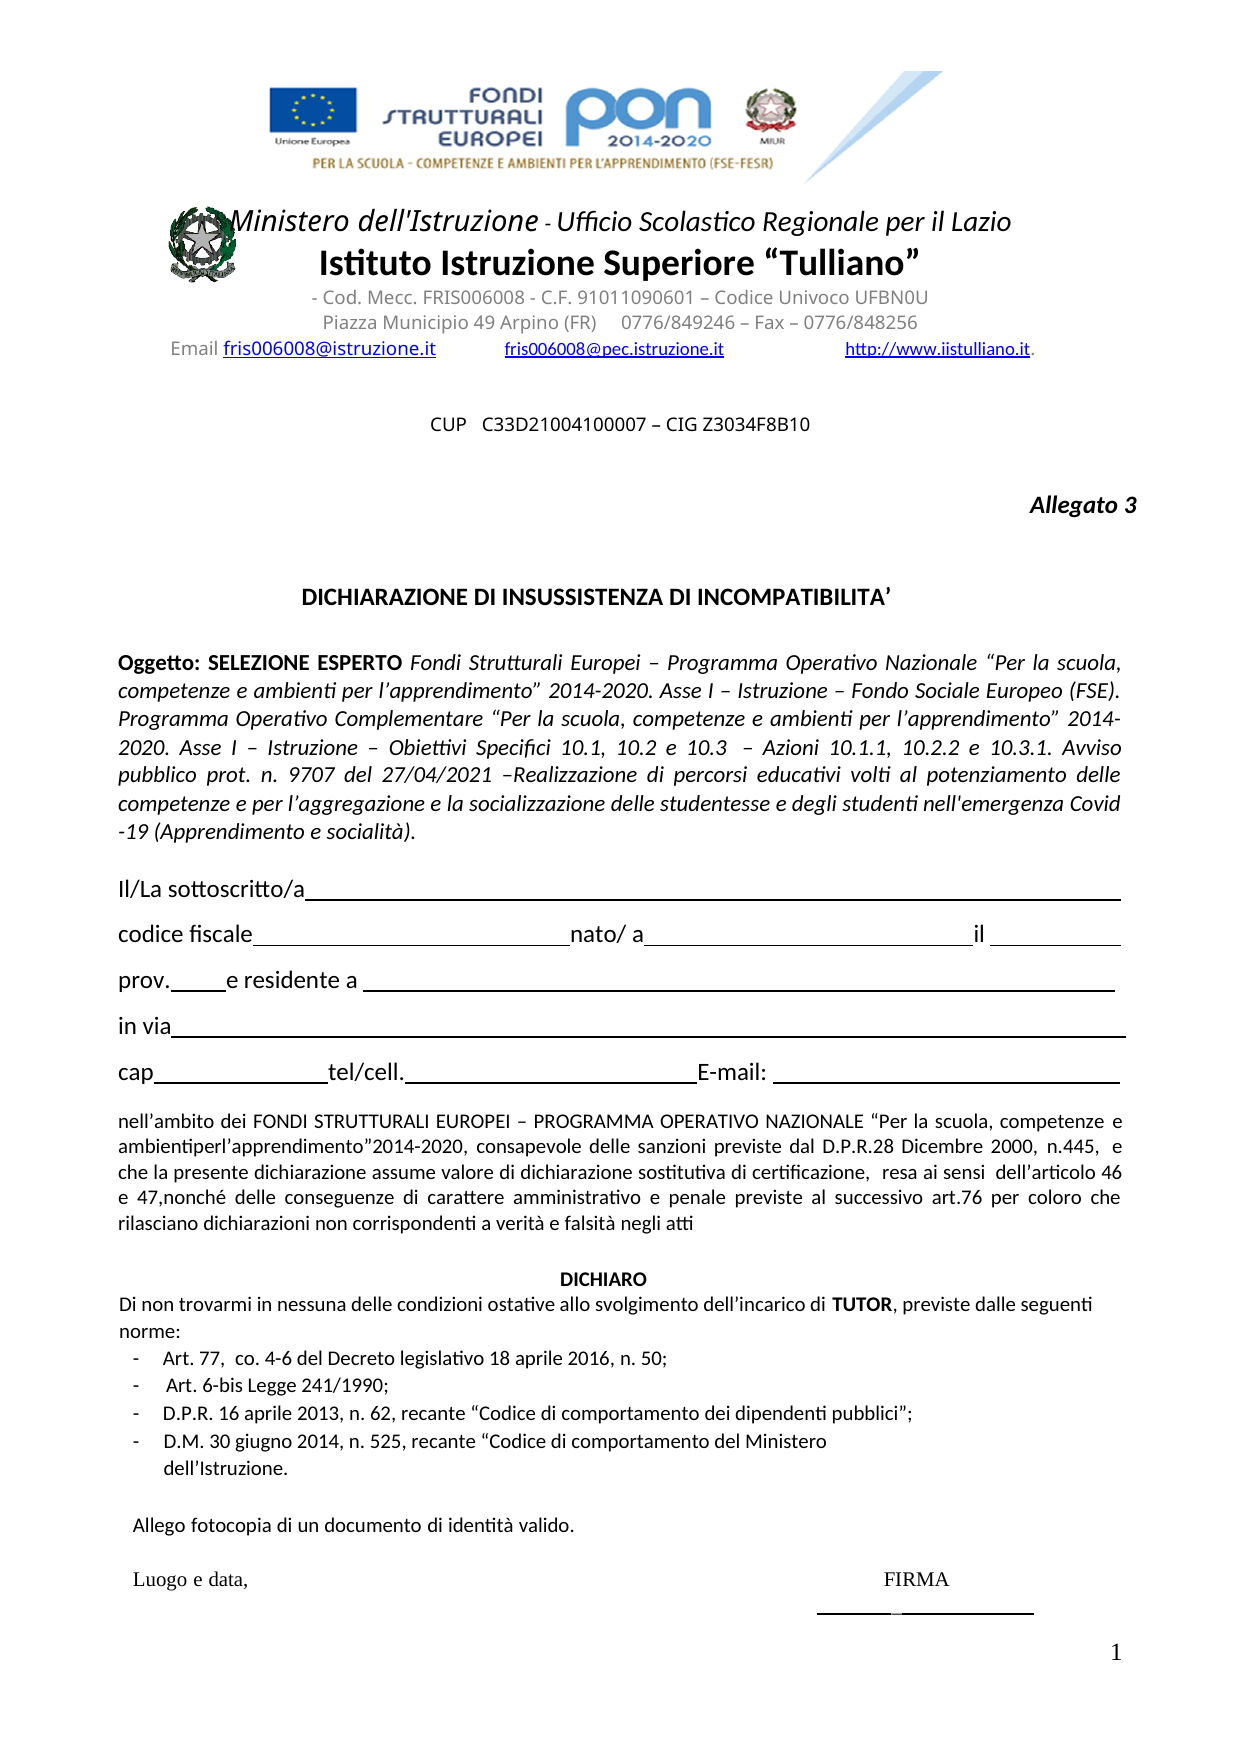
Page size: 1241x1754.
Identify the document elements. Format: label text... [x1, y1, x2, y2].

text _ [104, 1593, 1033, 1617]
list Allego fotocopia di un documento di identità valido. [133, 1513, 953, 1538]
text prov. e residente a [118, 964, 1136, 995]
text Allegato 3 [118, 489, 1136, 520]
text nell’ambito dei FONDI STRUTTURALI EUROPEI – PROGRAMMA OPERATIVO NAZIONALE “Per la scuola, competenze e ambientiperl’apprendimento”2014-2020, consapevole delle sanzioni previste dal D.P.R.28 Dicembre 2000, n.445, e che la presente dichiarazione assume valore di dichiarazione sostitutiva di certificazione, resa ai sensi dell’articolo 46 e 47,nonché delle conseguenze di carattere amministrativo e penale previste al successivo art.76 per coloro che rilasciano dichiarazioni non corrispondenti a verità e falsità negli atti [118, 1108, 1122, 1235]
picture [167, 206, 237, 283]
list D.P.R. 16 aprile 2013, n. 62, recante “Codice di comportamento dei dipendenti pubblici”; [133, 1400, 1136, 1426]
subtitle 1 [104, 1637, 1122, 1665]
text - Art. 6-bis Legge 241/1990; [133, 1372, 1136, 1398]
subtitle Il/La sottoscritto/a codice fiscale nato/ a il [118, 873, 1122, 949]
text Oggetto: SELEZIONE ESPERTO Fondi Strutturali Europei – Programma Operativo Nazionale “Per la scuola, competenze e ambienti per l’apprendimento” 2014-2020. Asse I – Istruzione – Fondo Sociale Europeo (FSE). Programma Operativo Complementare “Per la scuola, competenze e ambienti per l’apprendimento” 2014- 2020. Asse I – Istruzione – Obiettivi Specifici 10.1, 10.2 e 10.3 – Azioni 10.1.1, 10.2.2 e 10.3.1. Avviso pubblico prot. n. 9707 del 27/04/2021 –Realizzazione di percorsi educativi volti al potenziamento delle competenze e per l’aggregazione e la socializzazione delle studentesse e degli studenti nell'emergenza Covid [118, 648, 1123, 817]
list D.M. 30 giugno 2014, n. 525, recante “Codice di comportamento del Ministero dell’Istruzione. [133, 1428, 953, 1480]
text Di non trovarmi in nessuna delle condizioni ostative allo svolgimento dell’incarico di TUTOR, previste dalle seguenti norme: [119, 1291, 1114, 1343]
picture [247, 71, 944, 184]
text Luogo e data, FIRMA [133, 1567, 1136, 1591]
text DICHIARO [300, 1266, 907, 1291]
list Art. 77, co. 4-6 del Decreto legislativo 18 aprile 2016, n. 50; [133, 1345, 1136, 1370]
text -19 (Apprendimento e socialità). [118, 817, 1136, 845]
subtitle in via cap tel/cell. E-mail: [118, 1010, 1123, 1086]
title DICHIARAZIONE DI INSUSSISTENZA DI INCOMPATIBILITA’ [300, 581, 893, 611]
